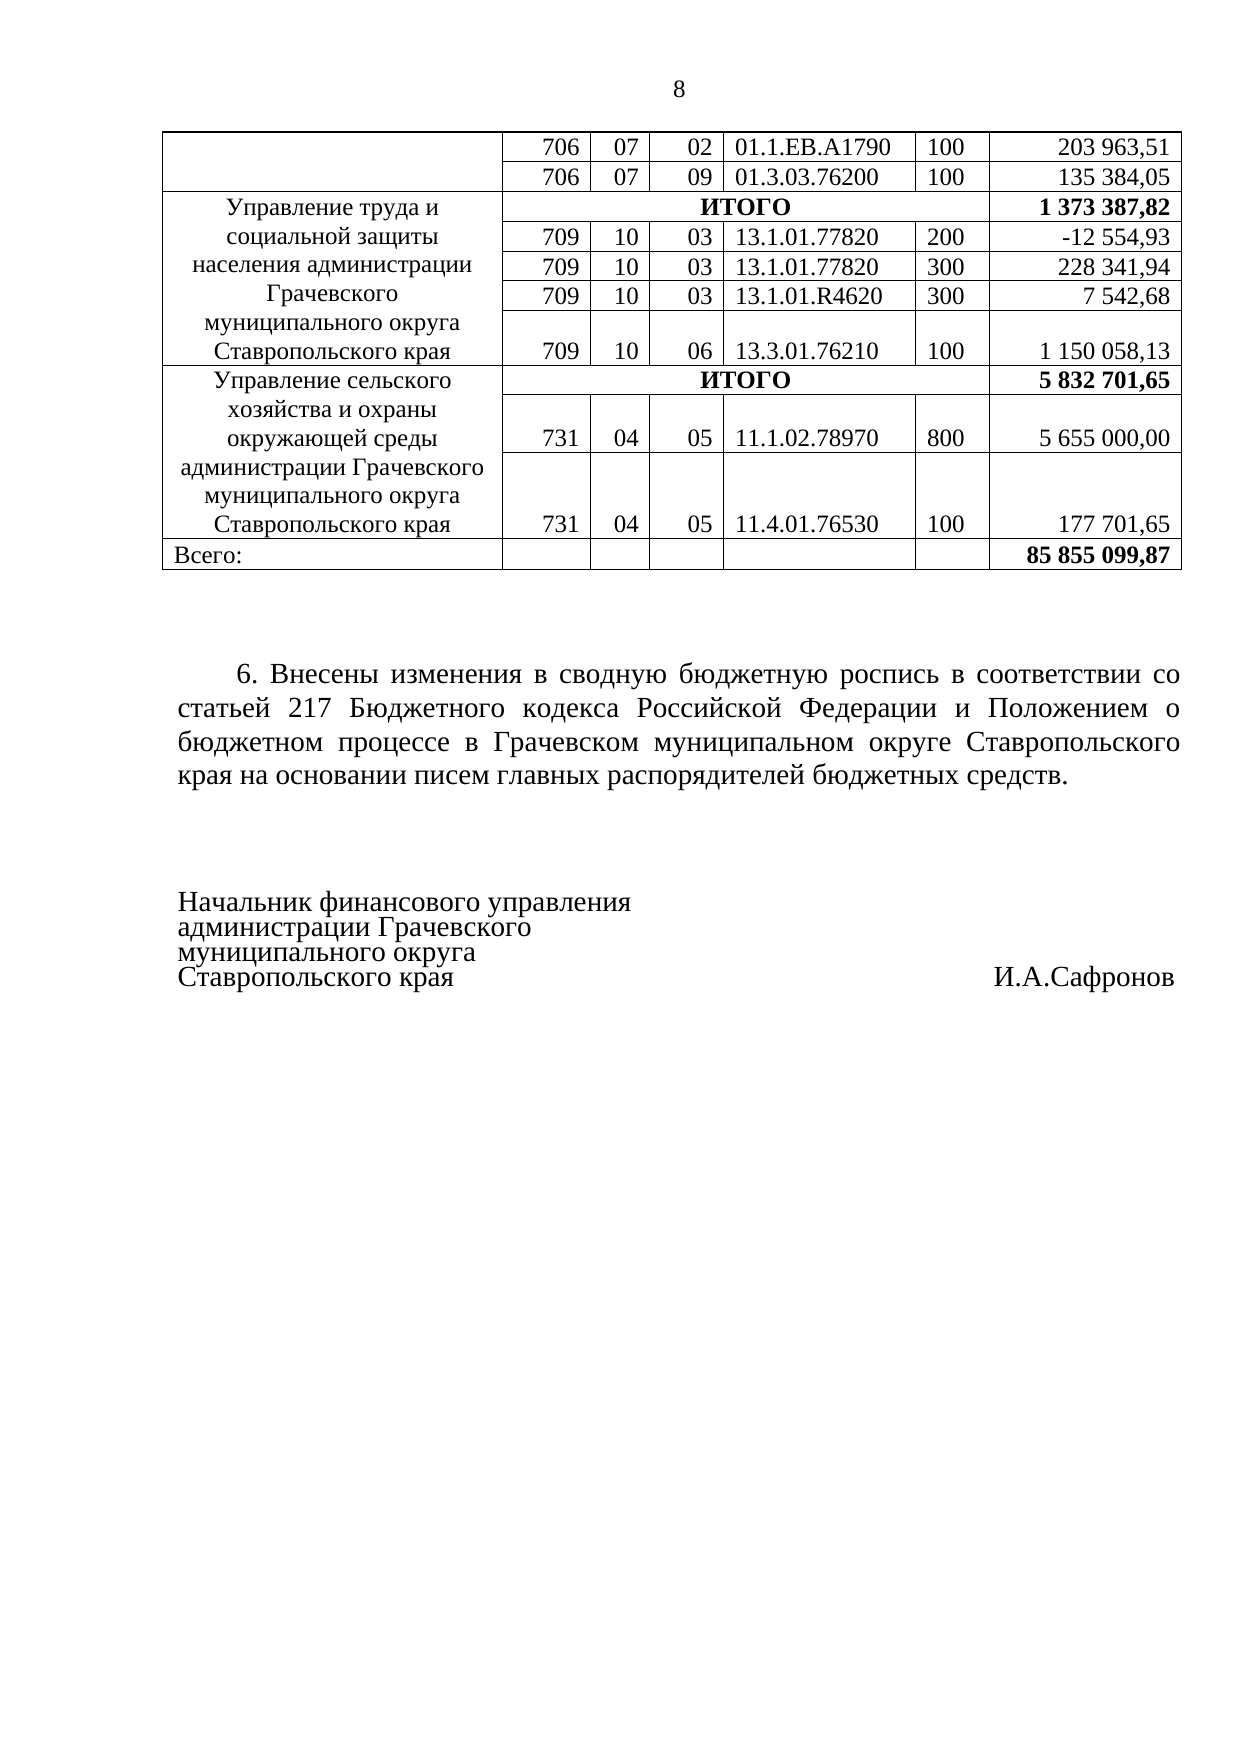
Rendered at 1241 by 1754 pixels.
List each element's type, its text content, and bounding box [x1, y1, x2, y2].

table_cell 228 341,94 [990, 252, 1181, 280]
table_cell 709 [503, 252, 590, 280]
table_cell 5 655 000,00 [990, 395, 1181, 452]
text Начальник финансового управления [177, 891, 327, 916]
table_cell ИТОГО [503, 192, 989, 221]
table_cell 709 [503, 311, 590, 364]
table_cell 731 [503, 453, 590, 538]
table_cell 800 [916, 395, 989, 452]
table_cell 177 701,65 [990, 453, 1181, 538]
table_cell 10 [591, 252, 649, 280]
text Начальник финансового управления [330, 891, 1181, 916]
table_cell 01.1.ЕВ.А1790 [724, 133, 915, 161]
table_cell 01.3.03.76200 [724, 162, 915, 191]
table_cell [724, 539, 915, 569]
table_cell [916, 539, 989, 569]
table_cell 05 [650, 395, 723, 452]
table_cell 1 150 058,13 [990, 311, 1181, 364]
table_cell [591, 539, 649, 569]
table_cell 300 [916, 252, 989, 280]
table_cell 13.3.01.76210 [724, 311, 915, 364]
table_cell 11.4.01.76530 [724, 453, 915, 538]
table_cell 10 [591, 281, 649, 310]
table_cell 04 [591, 395, 649, 452]
table_cell 100 [916, 133, 989, 161]
table_cell 03 [650, 281, 723, 310]
table_cell 709 [503, 281, 590, 310]
table_cell 135 384,05 [990, 162, 1181, 191]
text 6. Внесены изменения в сводную бюджетную роспись в соответствии со статьей 217 Бюджетного кодекса Российской Федерации и Положением о бюджетном процессе в Грачевском муниципальном округе Ставропольского края на основании писем главных распорядителей бюджетных средств. [177, 657, 1181, 791]
table_cell 85 855 099,87 [990, 539, 1181, 569]
table_cell 05 [650, 453, 723, 538]
table_cell 09 [650, 162, 723, 191]
table_cell -12 554,93 [990, 222, 1181, 251]
table_cell 100 [916, 311, 989, 364]
table_cell 03 [650, 222, 723, 251]
table_cell 03 [650, 252, 723, 280]
table_cell 100 [916, 162, 989, 191]
table_cell 200 [916, 222, 989, 251]
table_cell Всего: [163, 539, 502, 569]
table_cell Управление труда и социальной защиты населения администрации Грачевского муниципального округа Ставропольского края [163, 192, 502, 364]
table_cell 100 [916, 453, 989, 538]
table_cell [503, 539, 590, 569]
table_cell 7 542,68 [990, 281, 1181, 310]
table_cell 709 [503, 222, 590, 251]
text Ставропольского края И.А.Сафронов [177, 966, 1090, 991]
table_cell 731 [503, 395, 590, 452]
table_cell 706 [503, 162, 590, 191]
text администрации Грачевского [177, 916, 1181, 941]
table_cell 300 [916, 281, 989, 310]
table_cell 203 963,51 [990, 133, 1181, 161]
table_cell 1 373 387,82 [990, 192, 1181, 221]
table_cell Управление сельского хозяйства и охраны окружающей среды администрации Грачевского муниципального округа Ставропольского края [163, 366, 502, 538]
table_cell 13.1.01.77820 [724, 222, 915, 251]
table_cell 04 [591, 453, 649, 538]
table_cell 5 832 701,65 [990, 366, 1181, 394]
table_cell ИТОГО [503, 366, 989, 394]
table_cell 07 [591, 162, 649, 191]
table_cell 07 [591, 133, 649, 161]
table_cell 13.1.01.R4620 [724, 281, 915, 310]
table_cell 13.1.01.77820 [724, 252, 915, 280]
text муниципального округа [177, 941, 1181, 966]
table_cell 11.1.02.78970 [724, 395, 915, 452]
table_cell 10 [591, 311, 649, 364]
table_cell 02 [650, 133, 723, 161]
text Ставропольского края И.А.Сафронов [1093, 966, 1181, 991]
table_cell 06 [650, 311, 723, 364]
table_cell [650, 539, 723, 569]
table_cell 10 [591, 222, 649, 251]
table_cell 706 [503, 133, 590, 161]
